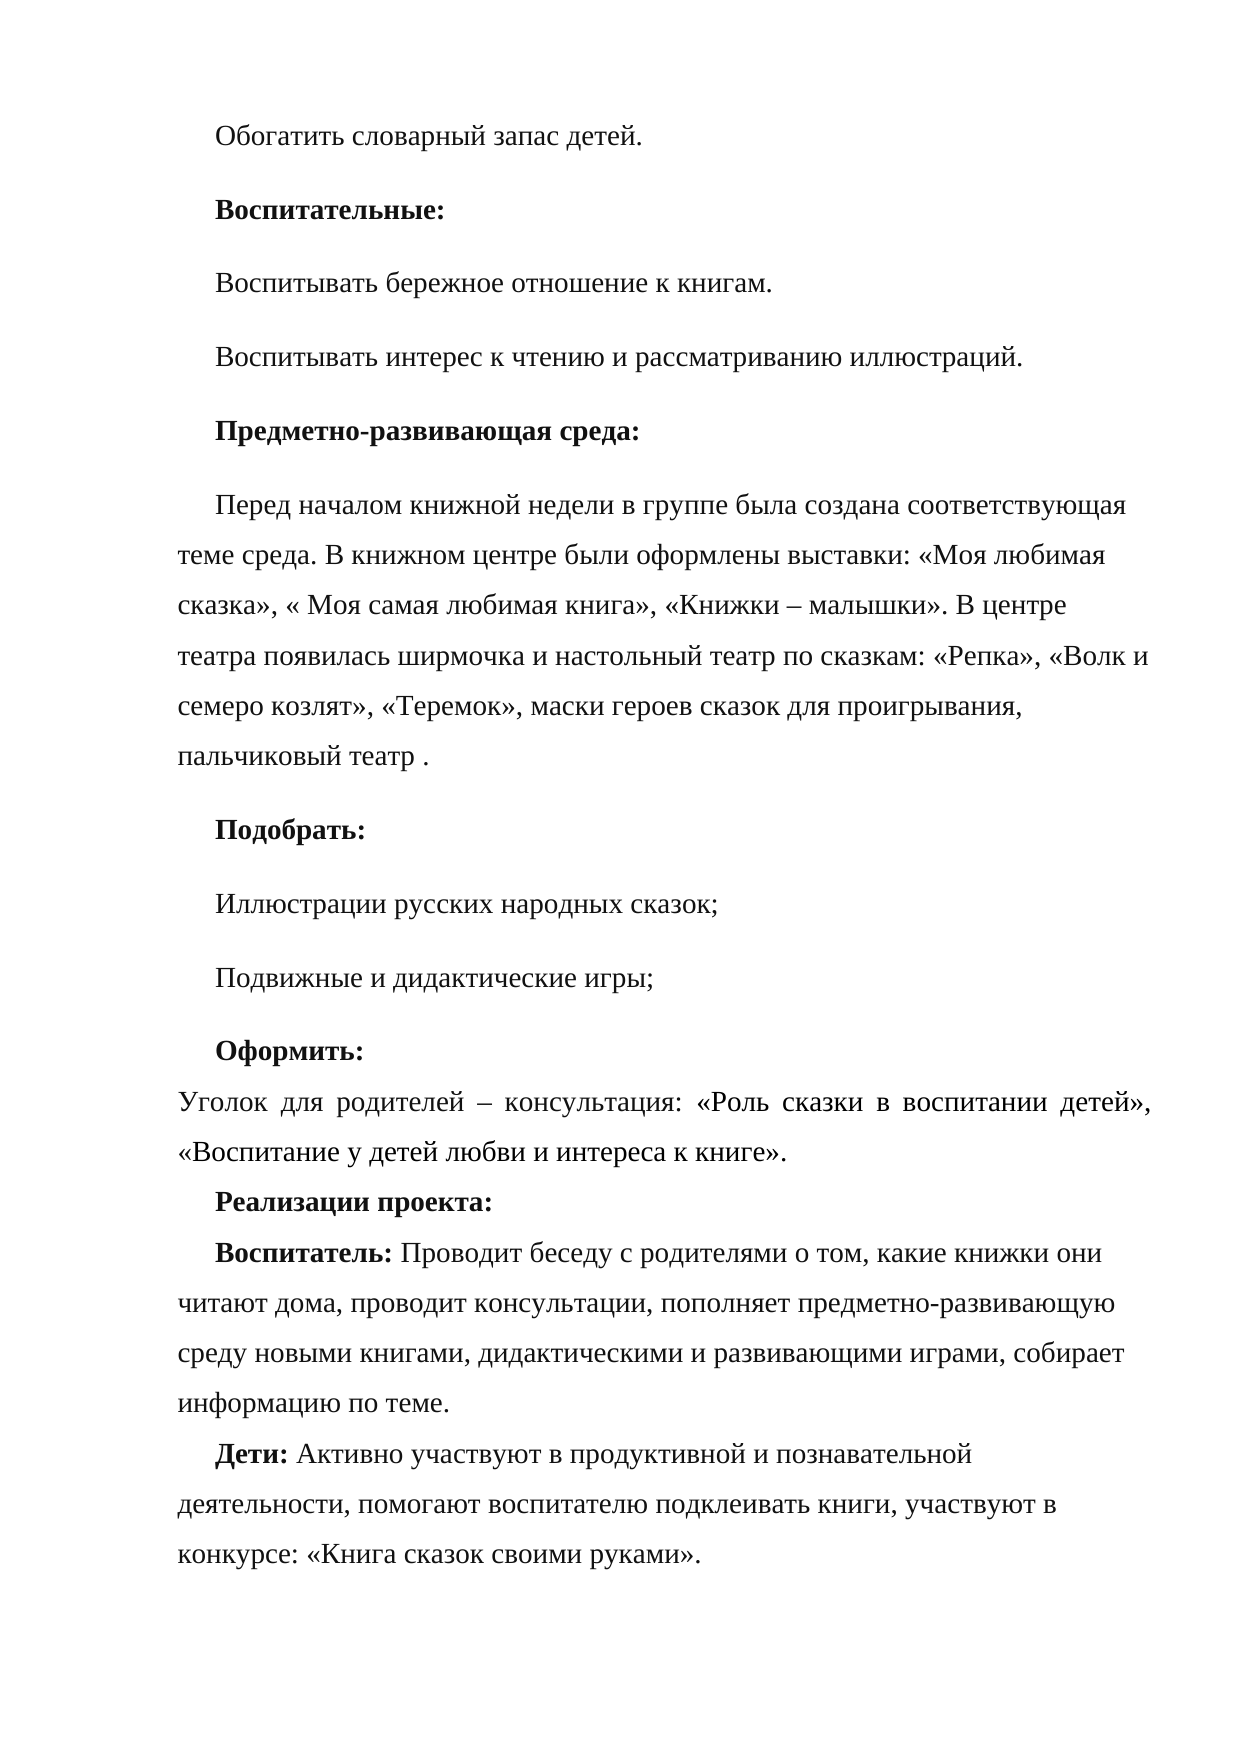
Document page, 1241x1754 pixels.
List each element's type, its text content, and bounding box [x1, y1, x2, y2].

text Обогатить словарный запас детей. [177, 118, 1152, 152]
text Воспитатель: Проводит беседу с родителями о том, какие книжки они читают дома, проводит консультации, пополняет предметно-развивающую среду новыми книгами, дидактическими и развивающими играми, собирает информацию по теме. [177, 1235, 1152, 1419]
text Иллюстрации русских народных сказок; [177, 886, 1152, 919]
text Подвижные и дидактические игры; [177, 960, 1152, 993]
text Воспитывать интерес к чтению и рассматриванию иллюстраций. [177, 339, 1152, 373]
text Подобрать: [177, 812, 1152, 846]
text Воспитывать бережное отношение к книгам. [177, 266, 1152, 299]
text Реализации проекта: [177, 1184, 1152, 1218]
text Дети: Активно участвуют в продуктивной и познавательной деятельности, помогают воспитателю подклеивать книги, участвуют в конкурсе: «Книга сказок своими руками». [177, 1436, 1152, 1570]
text Оформить: [177, 1033, 1152, 1067]
text Перед началом книжной недели в группе была создана соответствующая теме среда. В книжном центре были оформлены выставки: «Моя любимая сказка», « Моя самая любимая книга», «Книжки – малышки». В центре театра появилась ширмочка и настольный театр по сказкам: «Репка», «Волк и семеро козлят», «Теремок», маски героев сказок для проигрывания, пальчиковый театр . [177, 487, 1152, 772]
text Предметно-развивающая среда: [177, 413, 1152, 447]
text Воспитательные: [177, 192, 1152, 225]
text Уголок для родителей – консультация: «Роль сказки в воспитании детей», «Воспитание у детей любви и интереса к книге». [177, 1084, 1152, 1168]
